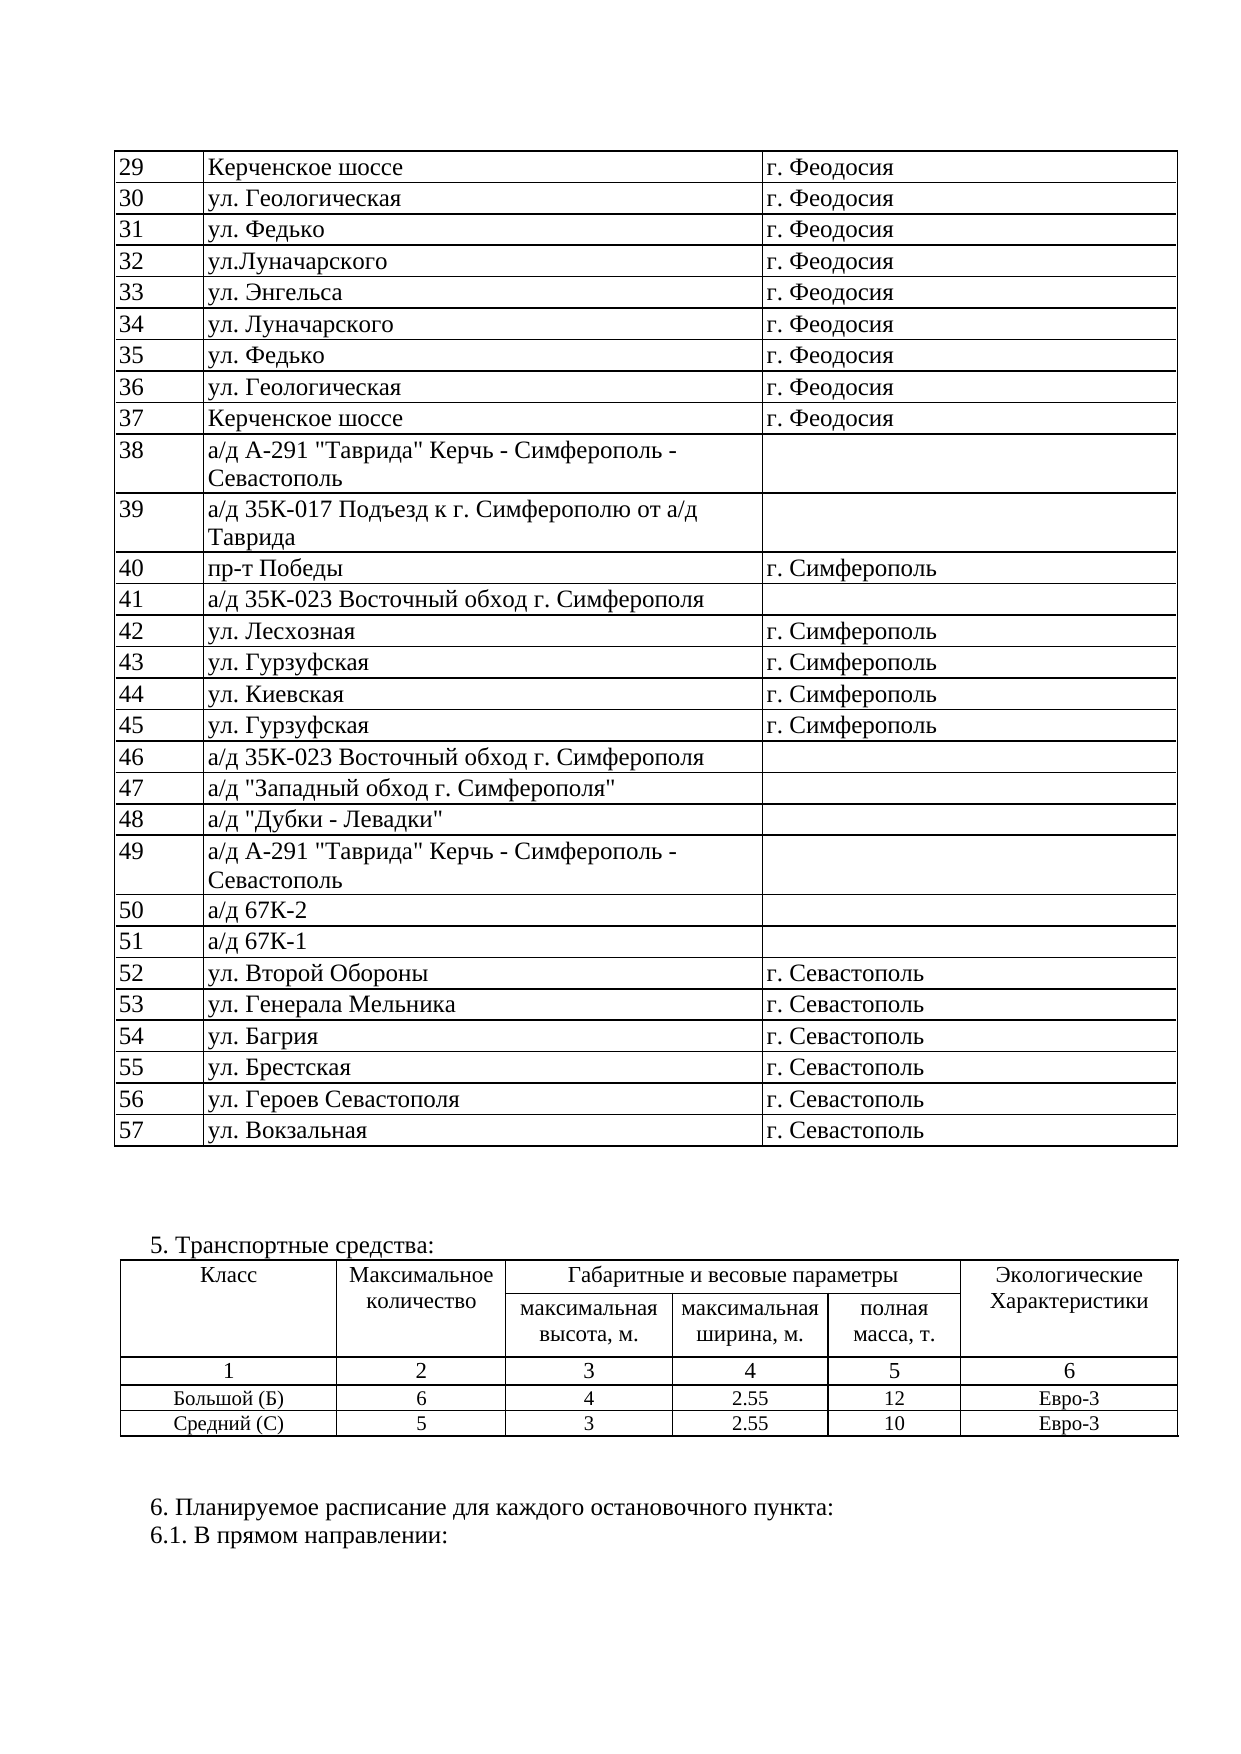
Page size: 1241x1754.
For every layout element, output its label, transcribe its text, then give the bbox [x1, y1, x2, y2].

table_cell 42 [115, 615, 203, 646]
table_header Габаритные и весовые параметры [506, 1261, 960, 1293]
table_cell [763, 492, 1177, 551]
table_cell 10 [829, 1411, 960, 1435]
table_cell ул. Федько [204, 340, 762, 370]
table_cell ул. Вокзальная [204, 1115, 762, 1145]
table_cell г. Симферополь [763, 614, 1177, 646]
table_cell 5 [337, 1411, 505, 1435]
table_cell 41 [115, 584, 203, 614]
table_cell 56 [115, 1083, 203, 1114]
table_cell г. Феодосия [763, 213, 1177, 244]
table_cell 3 [506, 1411, 672, 1435]
table_cell г. Феодосия [763, 181, 1177, 213]
table_cell 37 [115, 403, 203, 433]
table_cell ул. Второй Обороны [204, 958, 762, 988]
table_cell ул. Брестская [204, 1052, 762, 1082]
table_cell ул. Лесхозная [204, 616, 762, 646]
table_cell ул. Киевская [204, 679, 762, 708]
table_cell а/д А-291 "Таврида" Керчь - Симферополь - Севастополь [204, 836, 762, 893]
table_cell 54 [115, 1020, 203, 1051]
table_cell Керченское шоссе [204, 152, 762, 181]
table_cell 51 [115, 926, 203, 956]
table_cell г. Севастополь [763, 1082, 1177, 1114]
table_cell [763, 894, 1177, 925]
table_cell Керченское шоссе [204, 403, 762, 433]
table_cell ул. Луначарского [204, 309, 762, 339]
text 6. Планируемое расписание для каждого остановочного пункта: [150, 1492, 1090, 1521]
text 5. Транспортные средства: [150, 1231, 1090, 1259]
table_cell 43 [115, 647, 203, 677]
table_cell [763, 803, 1177, 834]
table_cell ул.Луначарского [204, 246, 762, 276]
table_cell 39 [115, 493, 203, 551]
table_cell [763, 925, 1177, 956]
table_cell г. Симферополь [763, 551, 1177, 583]
table_cell 50 [115, 895, 203, 925]
table_cell 38 [115, 434, 203, 492]
table_cell а/д 35К-023 Восточный обход г. Симферополя [204, 584, 762, 614]
table_cell 4 [506, 1386, 672, 1409]
table_cell а/д 67К-1 [204, 927, 762, 956]
table_cell 47 [115, 773, 203, 803]
table_cell г. Симферополь [763, 709, 1177, 740]
table_cell 6 [337, 1386, 505, 1409]
table_cell ул. Энгельса [204, 277, 762, 307]
table_cell Евро-3 [961, 1411, 1177, 1435]
table_cell 44 [115, 678, 203, 708]
table_cell г. Феодосия [763, 152, 1177, 181]
table_cell а/д "Западный обход г. Симферополя" [204, 773, 762, 803]
table_cell г. Феодосия [763, 307, 1177, 339]
table_cell ул. Генерала Мельника [204, 990, 762, 1019]
table_cell 2 [337, 1358, 505, 1384]
text 6.1. В прямом направлении: [150, 1521, 1090, 1549]
table_cell г. Феодосия [763, 402, 1177, 433]
table_cell [763, 771, 1177, 803]
table_cell а/д "Дубки - Левадки" [204, 805, 762, 834]
table_cell 52 [115, 958, 203, 988]
table_cell [763, 583, 1177, 614]
table_cell пр-т Победы [204, 553, 762, 583]
table_header Класс [121, 1261, 336, 1356]
table_cell г. Севастополь [763, 956, 1177, 988]
table_cell максимальная высота, м. [506, 1294, 672, 1356]
table_cell 6 [961, 1358, 1177, 1384]
table_cell ул. Гурзуфская [204, 647, 762, 677]
table_cell 12 [829, 1386, 960, 1409]
table_cell 3 [506, 1358, 672, 1384]
table_cell 57 [115, 1115, 203, 1145]
table_cell ул. Геологическая [204, 372, 762, 402]
table_cell максимальная ширина, м. [673, 1294, 827, 1356]
table_cell г. Севастополь [763, 1051, 1177, 1082]
table_cell [763, 740, 1177, 771]
table_cell 34 [115, 308, 203, 339]
table_cell 30 [115, 183, 203, 213]
table_cell 48 [115, 804, 203, 834]
table_cell 45 [115, 710, 203, 740]
table_cell 49 [115, 835, 203, 893]
table_cell 4 [673, 1358, 827, 1384]
table_cell а/д 35К-023 Восточный обход г. Симферополя [204, 742, 762, 771]
table_cell 1 [121, 1358, 336, 1384]
table_cell г. Севастополь [763, 988, 1177, 1019]
table_cell ул. Гурзуфская [204, 710, 762, 740]
table_cell [763, 433, 1177, 492]
table_cell 33 [115, 277, 203, 307]
table_cell полная масса, т. [829, 1294, 960, 1356]
table_cell а/д 67К-2 [204, 895, 762, 925]
table_cell г. Феодосия [763, 276, 1177, 307]
table_cell 46 [115, 741, 203, 771]
table_cell [763, 834, 1177, 893]
table_cell г. Севастополь [763, 1019, 1177, 1051]
table_cell 36 [115, 371, 203, 402]
table_cell г. Феодосия [763, 244, 1177, 276]
table_cell 32 [115, 245, 203, 276]
table_cell г. Феодосия [763, 370, 1177, 402]
table_cell 2.55 [673, 1411, 827, 1435]
table_cell г. Севастополь [763, 1114, 1177, 1145]
table_cell ул. Федько [204, 215, 762, 244]
table_header Максимальное количество [337, 1261, 505, 1356]
table_cell ул. Героев Севастополя [204, 1084, 762, 1114]
table_cell ул. Геологическая [204, 183, 762, 213]
table_cell 31 [115, 214, 203, 244]
table_cell 29 [115, 152, 203, 181]
table_cell а/д 35К-017 Подъезд к г. Симферополю от а/д Таврида [204, 494, 762, 551]
table_cell Большой (Б) [121, 1386, 336, 1409]
table_cell 55 [115, 1052, 203, 1082]
table_cell 53 [115, 989, 203, 1019]
table_cell Средний (С) [121, 1411, 336, 1435]
table_cell 5 [829, 1358, 960, 1384]
table_cell 35 [115, 340, 203, 370]
table_cell 2.55 [673, 1386, 827, 1409]
table_cell Евро-3 [961, 1386, 1177, 1409]
table_cell а/д А-291 "Таврида" Керчь - Симферополь - Севастополь [204, 435, 762, 492]
table_cell 40 [115, 552, 203, 583]
table_cell г. Симферополь [763, 646, 1177, 677]
table_cell г. Симферополь [763, 677, 1177, 708]
table_cell ул. Багрия [204, 1021, 762, 1051]
table_header Экологические Характеристики [961, 1261, 1177, 1356]
table_cell г. Феодосия [763, 339, 1177, 370]
